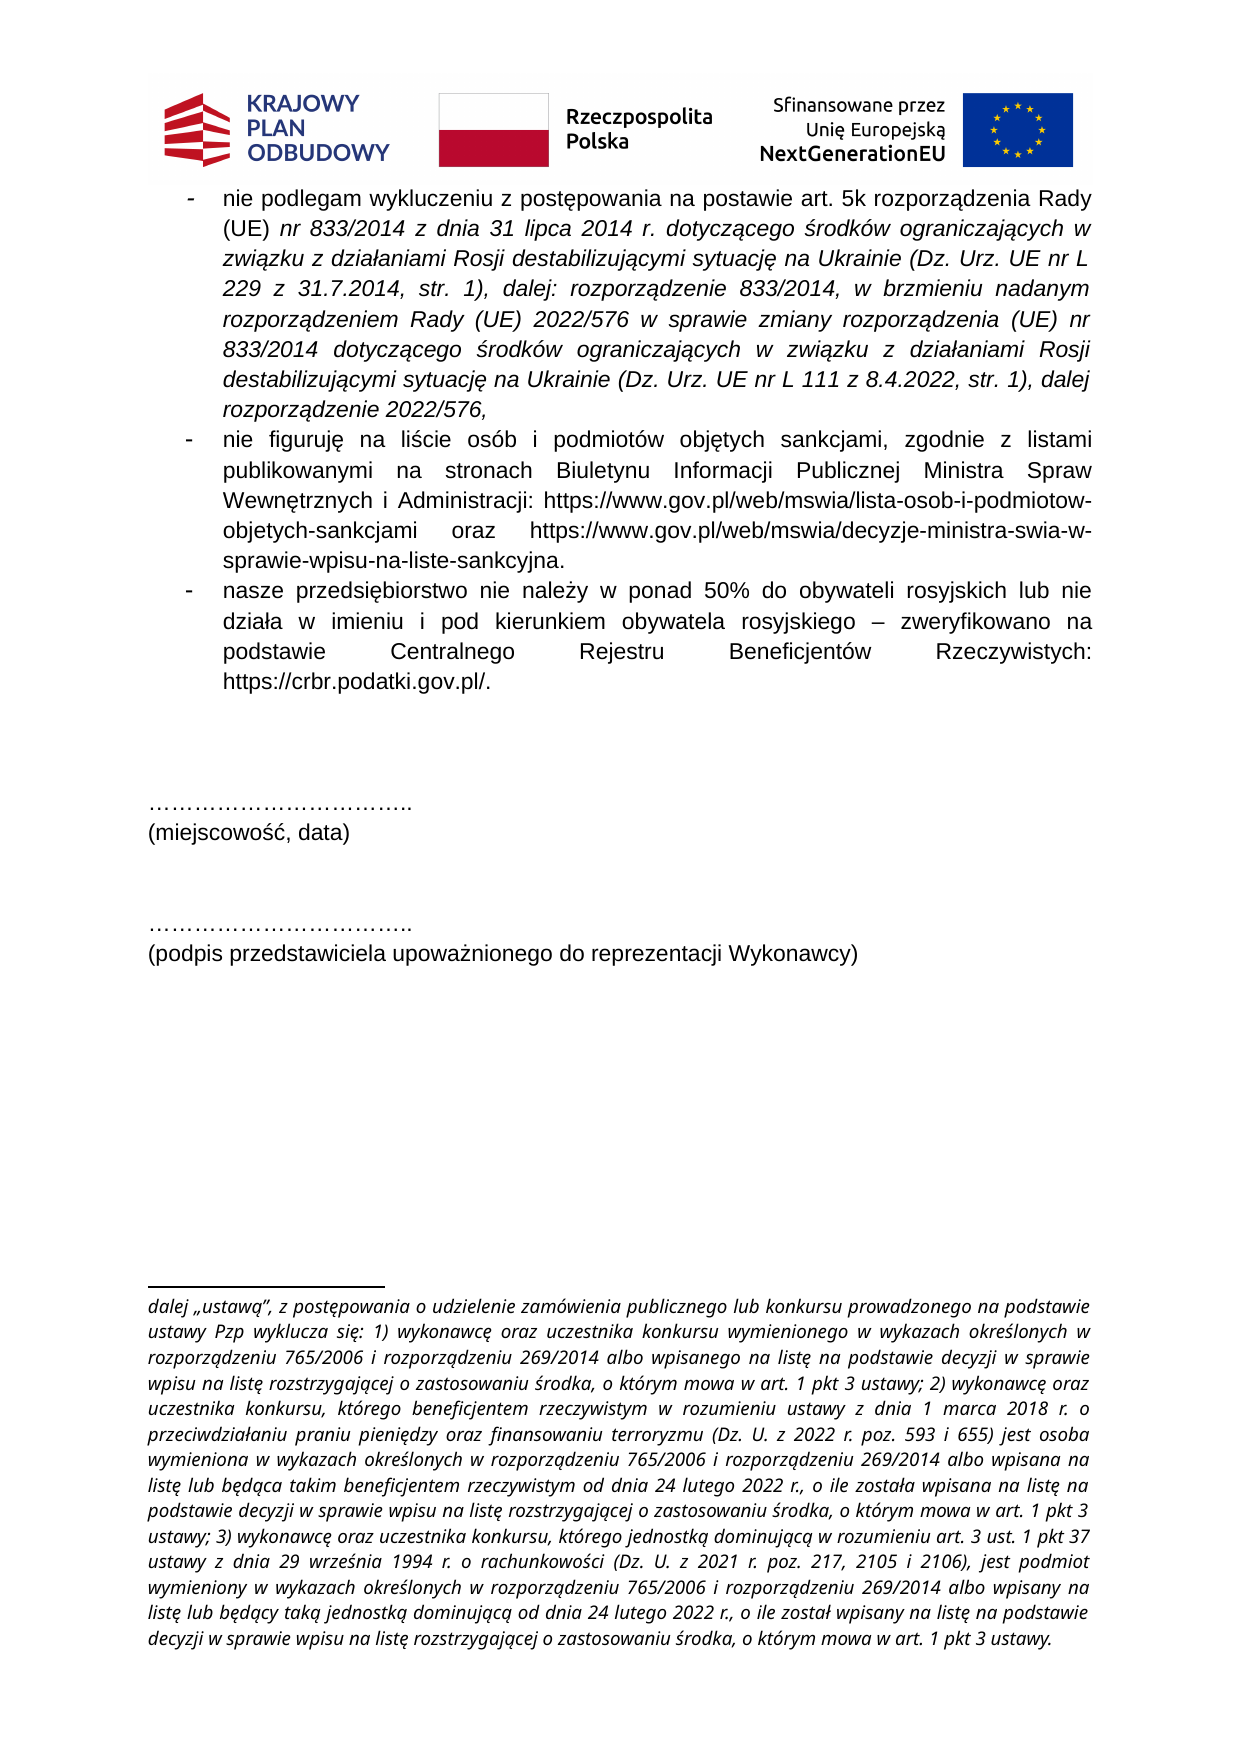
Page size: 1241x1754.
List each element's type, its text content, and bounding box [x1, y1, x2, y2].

list nie podlegam wykluczeniu z postępowania na postawie art. 5k rozporządzenia Rady (UE) nr 833/2014 z dnia 31 lipca 2014 r. dotyczącego środków ograniczających w związku z działaniami Rosji destabilizującymi sytuację na Ukrainie (Dz. Urz. UE nr L 229 z 31.7.2014, str. 1), dalej: rozporządzenie 833/2014, w brzmieniu nadanym rozporządzeniem Rady (UE) 2022/576 w sprawie zmiany rozporządzenia (UE) nr 833/2014 dotyczącego środków ograniczających w związku z działaniami Rosji destabilizującymi sytuację na Ukrainie (Dz. Urz. UE nr L 111 z 8.4.2022, str. 1), dalej rozporządzenie 2022/576, [185, 185, 1093, 423]
list nie figuruję na liście osób i podmiotów objętych sankcjami, zgodnie z listami publikowanymi na stronach Biuletynu Informacji Publicznej Ministra Spraw Wewnętrznych i Administracji: https://www.gov.pl/web/mswia/lista-osob-i-podmiotow-objetych-sankcjami oraz https://www.gov.pl/web/mswia/decyzje-ministra-swia-w-sprawie-wpisu-na-liste-sankcyjna. [185, 426, 1093, 574]
list nasze przedsiębiorstwo nie należy w ponad 50% do obywateli rosyjskich lub nie działa w imieniu i pod kierunkiem obywatela rosyjskiego – zweryfikowano na podstawie Centralnego Rejestru Beneficjentów Rzeczywistych: https://crbr.podatki.gov.pl/. [185, 577, 1093, 694]
text (miejscowość, data) [148, 819, 1093, 846]
text …………………………….. [148, 789, 1093, 815]
picture [147, 73, 1093, 185]
text …………………………….. [148, 910, 1093, 936]
text (podpis przedstawiciela upoważnionego do reprezentacji Wykonawcy) [148, 940, 1093, 966]
